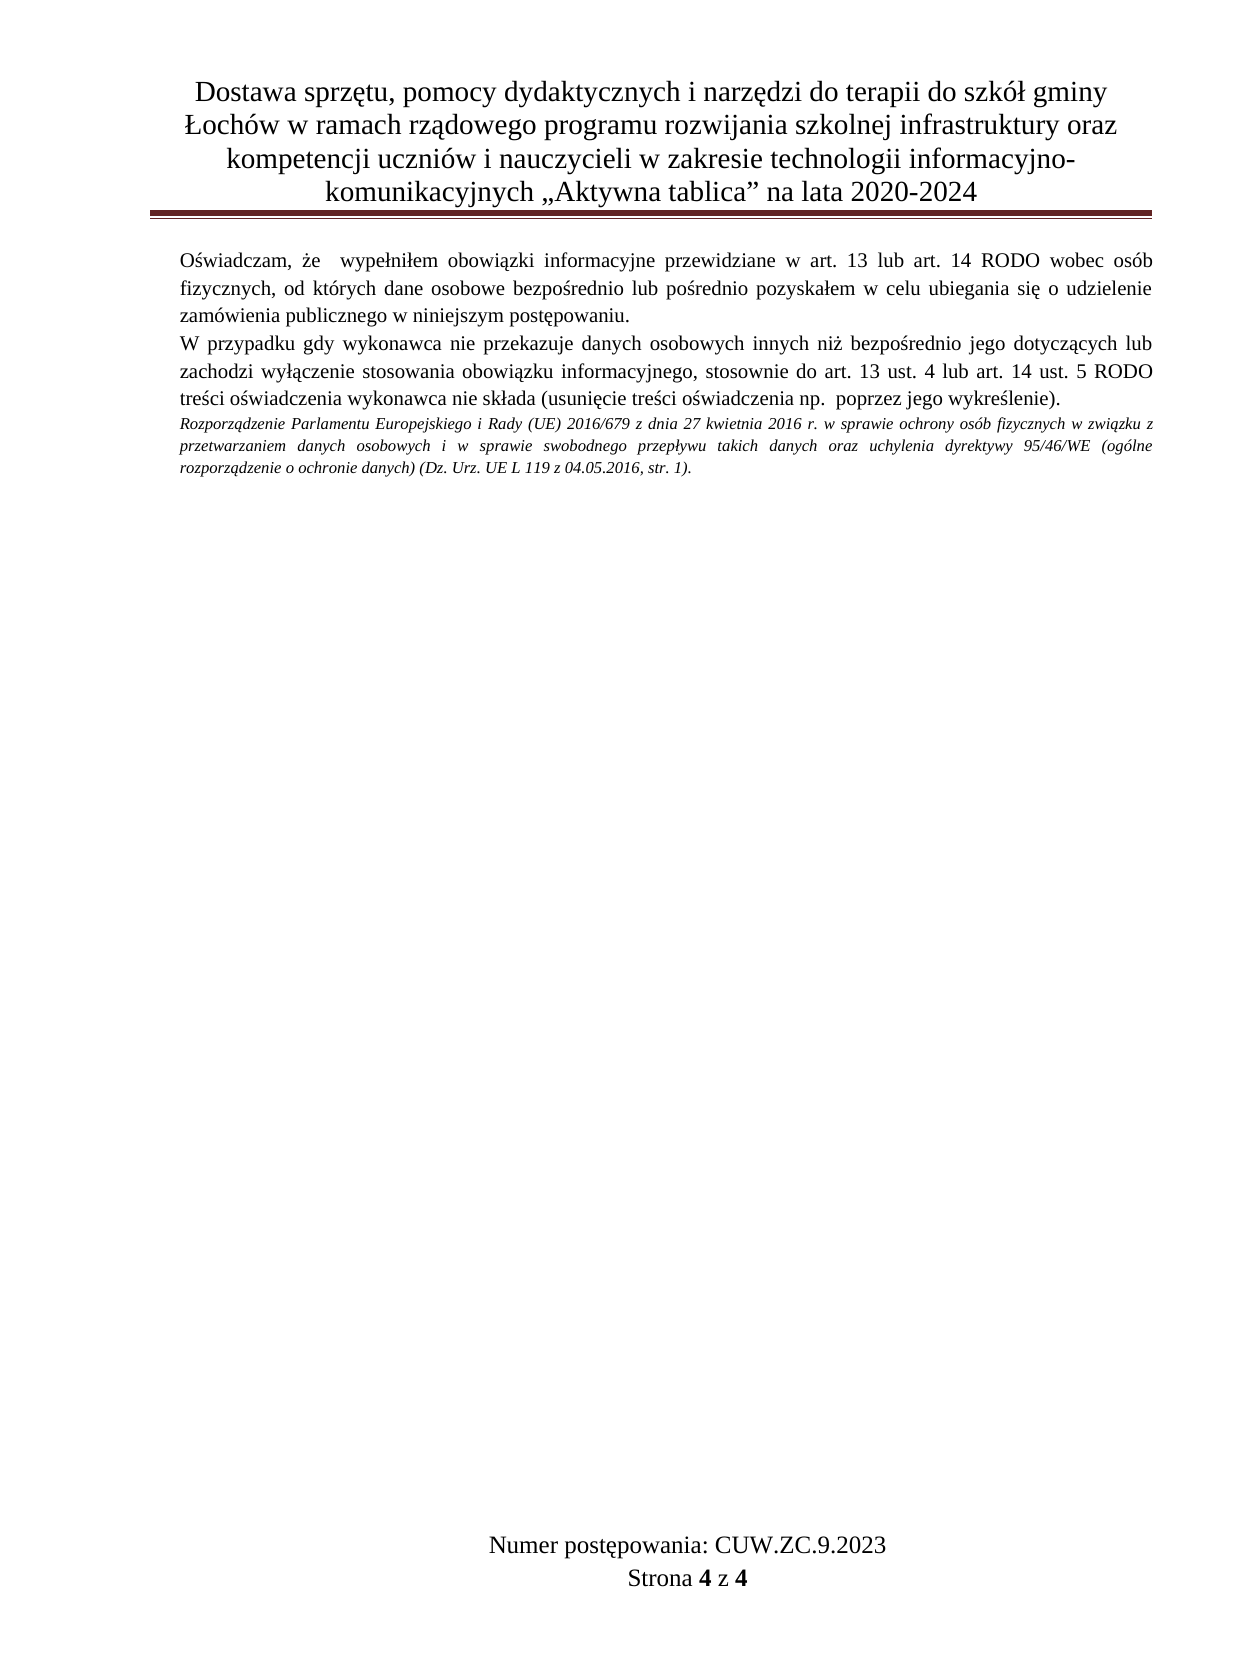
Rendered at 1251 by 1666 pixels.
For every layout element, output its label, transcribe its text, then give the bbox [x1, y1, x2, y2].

list Oświadczam, że wypełniłem obowiązki informacyjne przewidziane w art. 13 lub art. 14 RODO wobec osób fizycznych, od których dane osobowe bezpośrednio lub pośrednio pozyskałem w celu ubiegania się o udzielenie zamówienia publicznego w niniejszym postępowaniu. [179, 248, 1154, 327]
list Rozporządzenie Parlamentu Europejskiego i Rady (UE) 2016/679 z dnia 27 kwietnia 2016 r. w sprawie ochrony osób fizycznych w związku z przetwarzaniem danych osobowych i w sprawie swobodnego przepływu takich danych oraz uchylenia dyrektywy 95/46/WE (ogólne rozporządzenie o ochronie danych) (Dz. Urz. UE L 119 z 04.05.2016, str. 1). [179, 414, 1154, 477]
list W przypadku gdy wykonawca nie przekazuje danych osobowych innych niż bezpośrednio jego dotyczących lub zachodzi wyłączenie stosowania obowiązku informacyjnego, stosownie do art. 13 ust. 4 lub art. 14 ust. 5 RODO treści oświadczenia wykonawca nie składa (usunięcie treści oświadczenia np. poprzez jego wykreślenie). [179, 331, 1154, 410]
